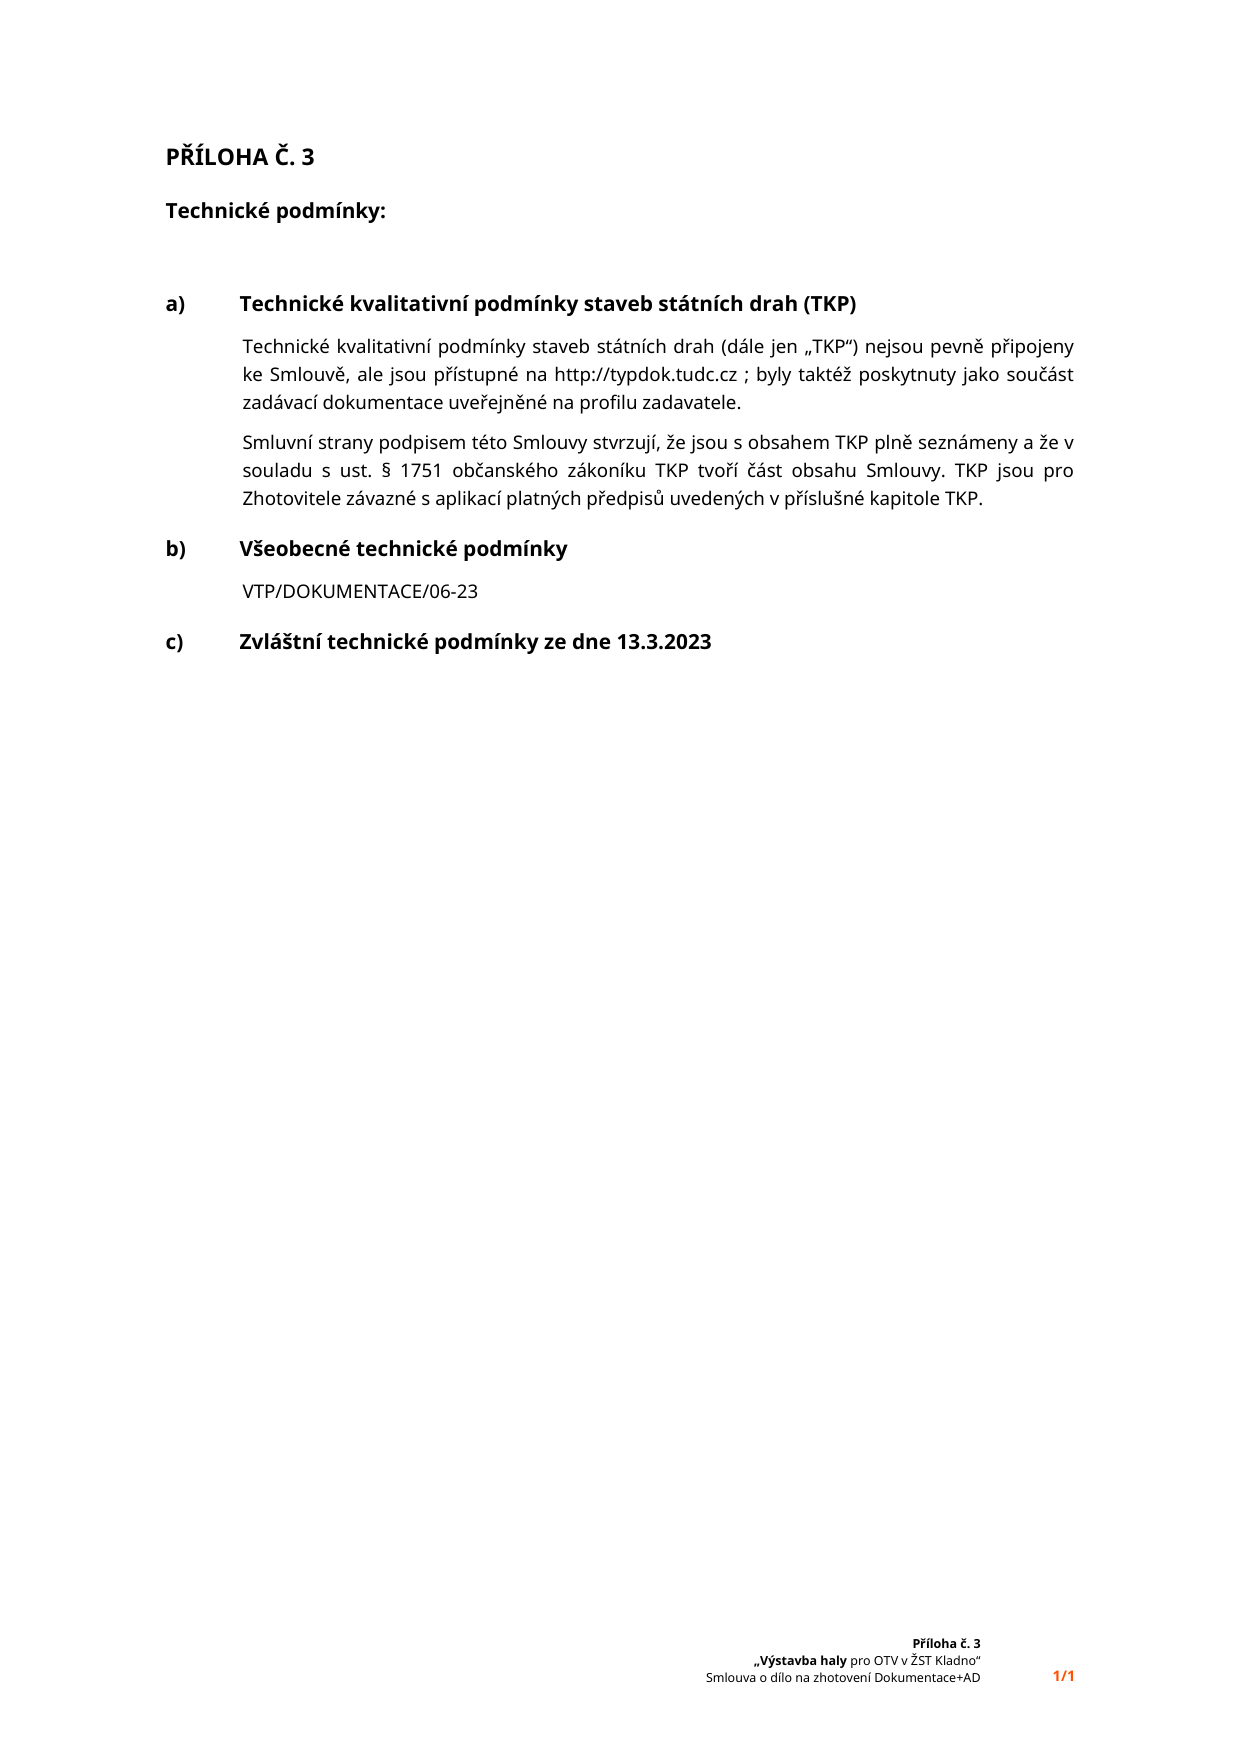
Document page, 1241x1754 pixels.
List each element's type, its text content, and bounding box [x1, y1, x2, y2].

text a) Technické kvalitativní podmínky staveb státních drah (TKP) [165, 289, 1075, 318]
text Smluvní strany podpisem této Smlouvy stvrzují, že jsou s obsahem TKP plně seznámeny a že v souladu s ust. § 1751 občanského zákoníku TKP tvoří část obsahu Smlouvy. TKP jsou pro Zhotovitele závazné s aplikací platných předpisů uvedených v příslušné kapitole TKP. [242, 429, 1075, 511]
text c) Zvláštní technické podmínky ze dne 13.3.2023 [165, 627, 1075, 655]
text Technické kvalitativní podmínky staveb státních drah (dále jen „TKP“) nejsou pevně připojeny ke Smlouvě, ale jsou přístupné na http://typdok.tudc.cz ; byly taktéž poskytnuty jako součást zadávací dokumentace uveřejněné na profilu zadavatele. [242, 333, 1075, 414]
text b) Všeobecné technické podmínky [165, 534, 1075, 563]
text VTP/DOKUMENTACE/06-23 [242, 578, 1075, 604]
text Příloha č. 3 [165, 141, 1075, 173]
text Technické podmínky: [165, 197, 1075, 225]
